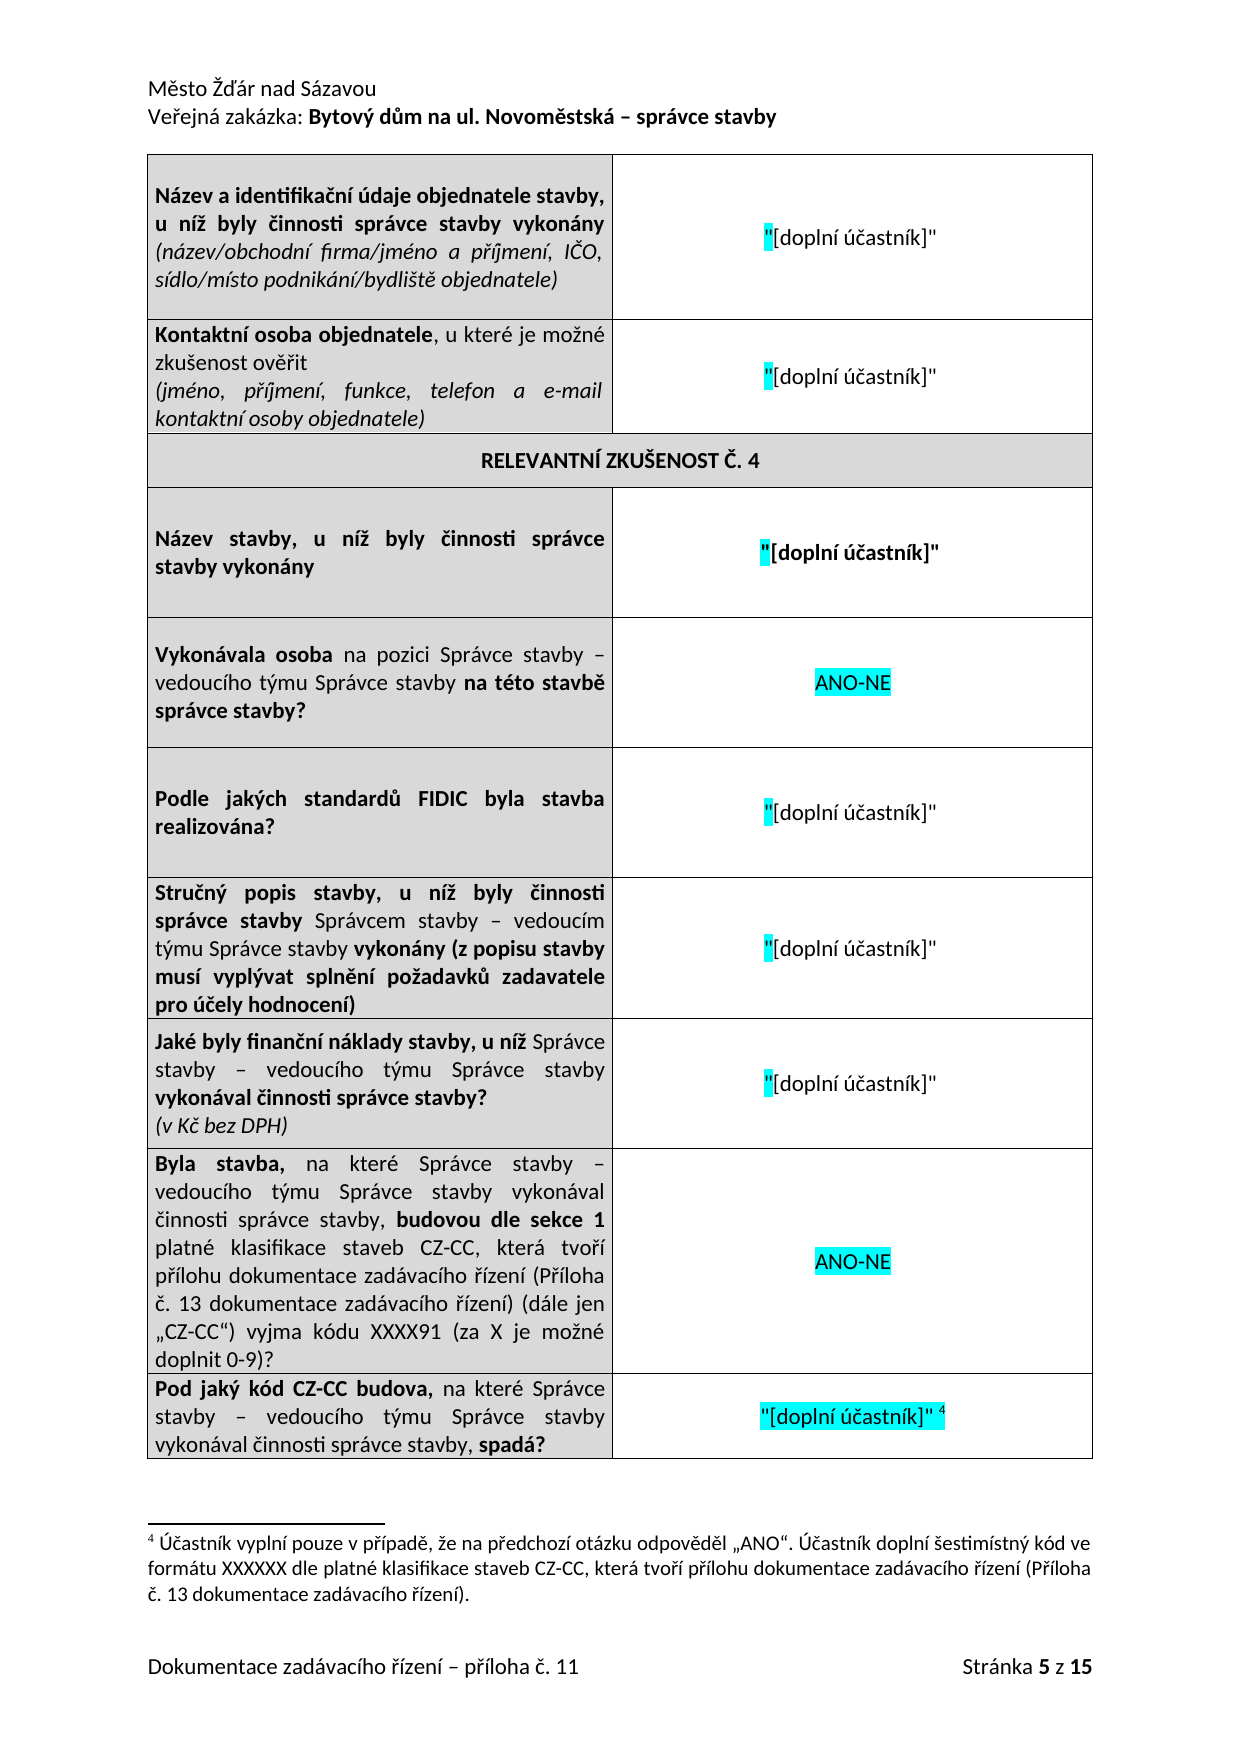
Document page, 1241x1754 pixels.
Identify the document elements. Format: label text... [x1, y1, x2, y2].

table_cell Pod jaký kód CZ-CC budova, na které Správce stavby – vedoucího týmu Správce stavby vykonával činnosti správce stavby, spadá? [148, 1374, 612, 1458]
table_cell Jaké byly finanční náklady stavby, u níž Správce stavby – vedoucího týmu Správce stavby vykonával činnosti správce stavby? (v Kč bez DPH) [148, 1019, 612, 1148]
table_cell Název stavby, u níž byly činnosti správce stavby vykonány [148, 488, 612, 617]
table_cell ANO-NE [613, 1149, 1092, 1373]
table_cell [613, 320, 1092, 432]
table_cell Stručný popis stavby, u níž byly činnosti správce stavby Správcem stavby – vedoucím týmu Správce stavby vykonány (z popisu stavby musí vyplývat splnění požadavků zadavatele pro účely hodnocení) [148, 878, 612, 1018]
table_cell [613, 878, 1092, 1018]
table_cell [613, 1374, 1092, 1458]
table_cell RELEVANTNÍ ZKUŠENOST č. 4 [148, 434, 1092, 487]
table_cell [613, 1019, 1092, 1148]
table_cell [613, 488, 1092, 617]
table_cell Byla stavba, na které Správce stavby – vedoucího týmu Správce stavby vykonával činnosti správce stavby, budovou dle sekce 1 platné klasifikace staveb CZ-CC, která tvoří přílohu dokumentace zadávacího řízení (Příloha č. 13 dokumentace zadávacího řízení) (dále jen „CZ-CC“) vyjma kódu XXXX91 (za X je možné doplnit 0-9)? [148, 1149, 612, 1373]
table_cell Vykonávala osoba na pozici Správce stavby – vedoucího týmu Správce stavby na této stavbě správce stavby? [148, 618, 612, 747]
table_cell [613, 748, 1092, 877]
table_cell [613, 155, 1092, 319]
table_cell Kontaktní osoba objednatele, u které je možné zkušenost ověřit (jméno, příjmení, funkce, telefon a e-mail kontaktní osoby objednatele) [148, 320, 612, 432]
table_cell ANO-NE [613, 618, 1092, 747]
table_cell Název a identifikační údaje objednatele stavby, u níž byly činnosti správce stavby vykonány (název/obchodní firma/jméno a příjmení, IČO, sídlo/místo podnikání/bydliště objednatele) [148, 155, 612, 319]
table_cell Podle jakých standardů FIDIC byla stavba realizována? [148, 748, 612, 877]
